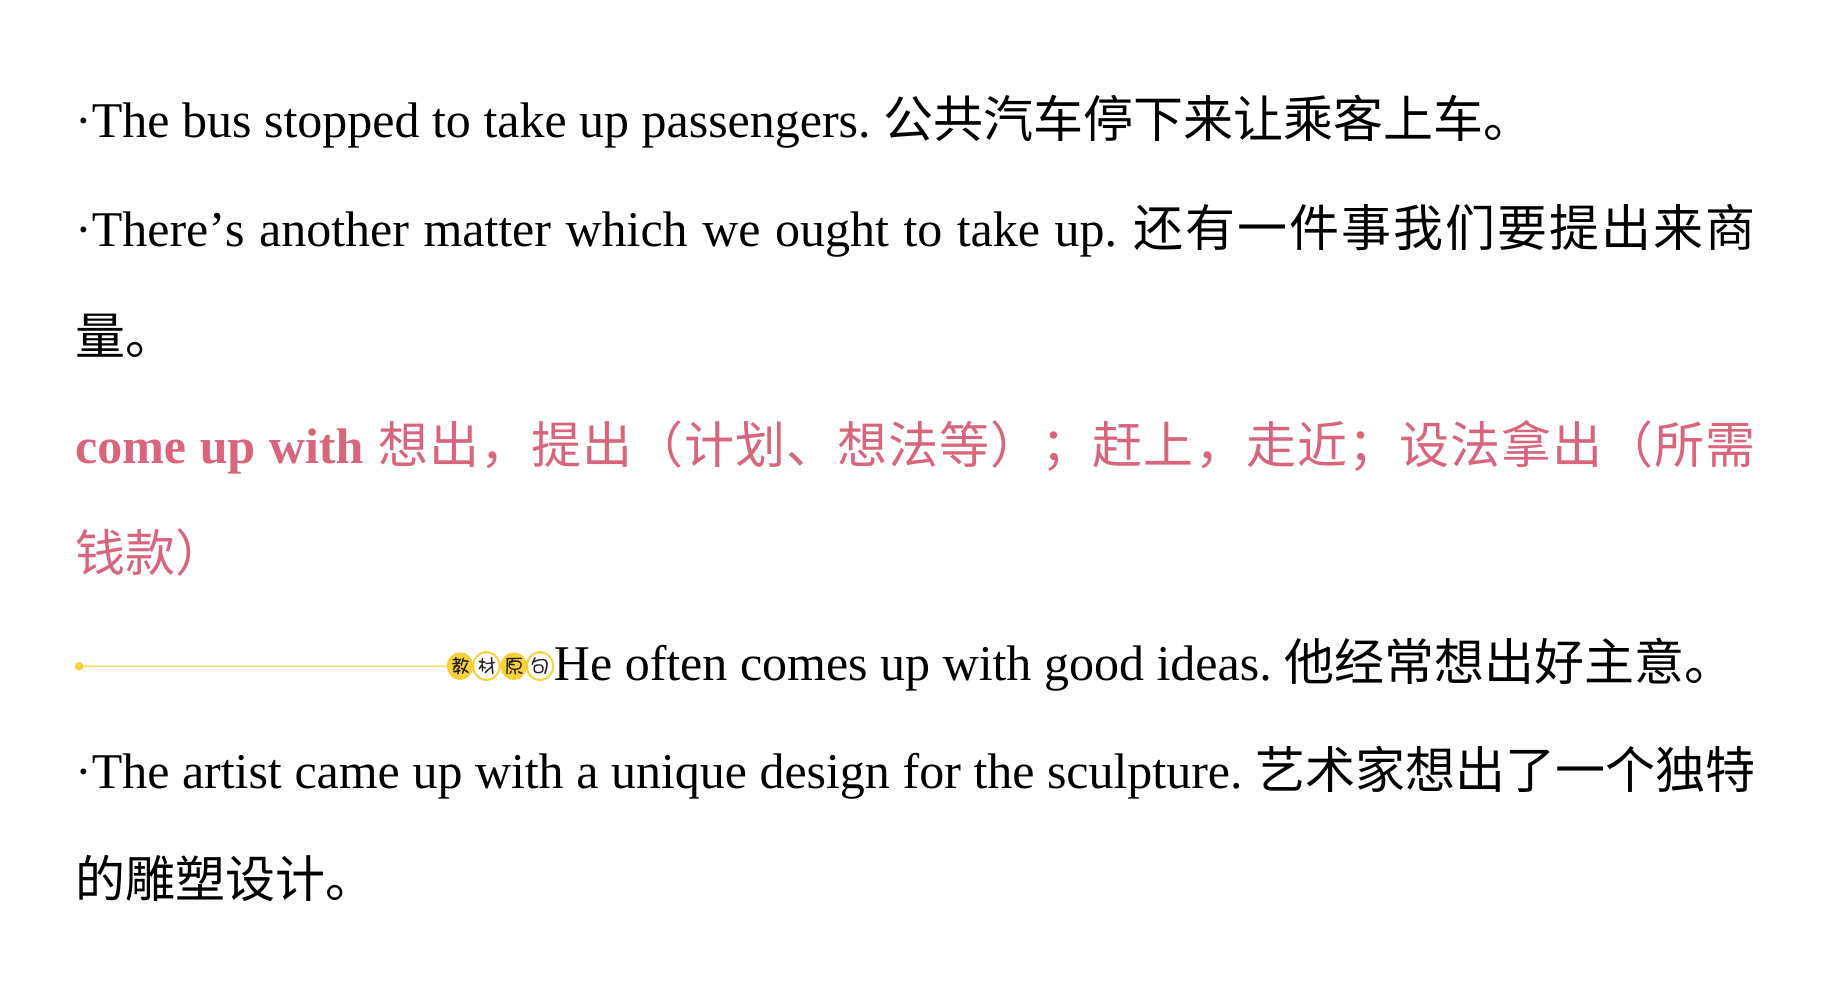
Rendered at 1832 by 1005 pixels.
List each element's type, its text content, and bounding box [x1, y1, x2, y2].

text ·The artist came up with a unique design for the sculpture. 艺术家想出了一个独特的雕塑设计。 [75, 731, 1756, 912]
text ·The bus stopped to take up passengers. 公共汽车停下来让乘客上车。 [75, 79, 1756, 152]
text He often comes up with good ideas. 他经常想出好主意。 [75, 622, 1756, 695]
text ·There’s another matter which we ought to take up. 还有一件事我们要提出来商量。 [75, 188, 1756, 369]
picture [75, 651, 554, 681]
text come up with 想出，提出（计划、想法等）；赶上，走近；设法拿出（所需钱款） [75, 405, 1756, 586]
